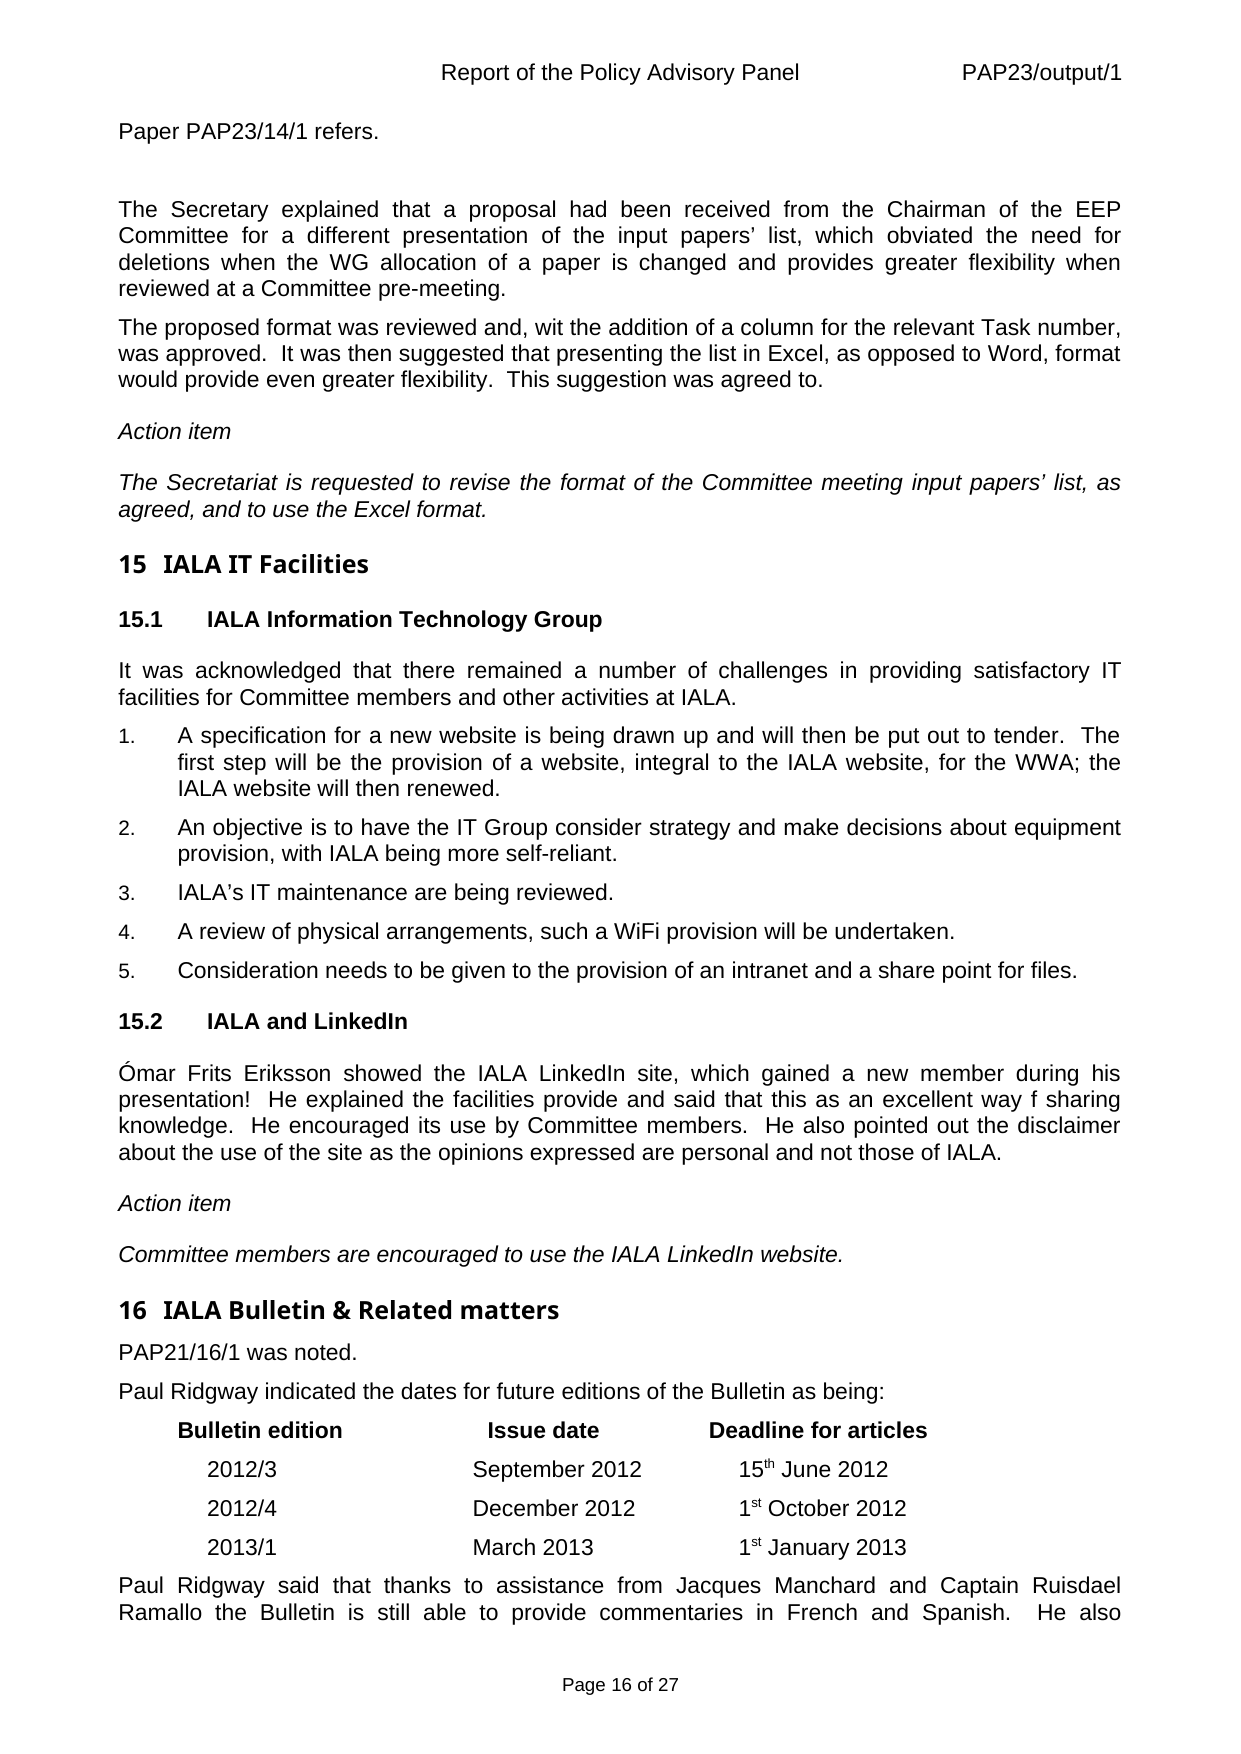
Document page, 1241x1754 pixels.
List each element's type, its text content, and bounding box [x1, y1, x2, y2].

text The proposed format was reviewed and, wit the addition of a column for the relevant Task number, was approved. It was then suggested that presenting the list in Excel, as opposed to Word, format would provide even greater flexibility. This suggestion was agreed to. [118, 314, 1122, 393]
text Paper PAP23/14/1 refers. [118, 118, 1122, 144]
text Bulletin edition Issue date Deadline for articles [177, 1417, 1122, 1443]
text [118, 1572, 1122, 1625]
text PAP21/16/1 was noted. [118, 1339, 1122, 1366]
subtitle IALA Information Technology Group [118, 606, 1122, 632]
list Consideration needs to be given to the provision of an intranet and a share point for files. [118, 957, 1122, 983]
subtitle IALA IT Facilities [118, 547, 1122, 581]
text Action item [118, 1190, 1122, 1216]
text It was acknowledged that there remained a number of challenges in providing satisfactory IT facilities for Committee members and other activities at IALA. [118, 657, 1122, 710]
text 2013/1 March 2013 1st January 2013 [207, 1534, 1122, 1560]
text Ómar Frits Eriksson showed the IALA LinkedIn site, which gained a new member during his presentation! He explained the facilities provide and said that this as an excellent way f sharing knowledge. He encouraged its use by Committee members. He also pointed out the disclaimer about the use of the site as the opinions expressed are personal and not those of IALA. [118, 1060, 1122, 1165]
list An objective is to have the IT Group consider strategy and make decisions about equipment provision, with IALA being more self-reliant. [118, 814, 1122, 867]
text 2012/3 September 2012 15th June 2012 [207, 1456, 1122, 1482]
text The Secretariat is requested to revise the format of the Committee meeting input papers’ list, as agreed, and to use the Excel format. [118, 469, 1122, 522]
list A review of physical arrangements, such a WiFi provision will be undertaken. [118, 918, 1122, 944]
text Action item [118, 418, 1122, 444]
text Paul Ridgway indicated the dates for future editions of the Bulletin as being: [118, 1378, 1122, 1404]
text Committee members are encouraged to use the IALA LinkedIn website. [118, 1241, 1122, 1268]
subtitle IALA and LinkedIn [118, 1008, 1122, 1035]
subtitle IALA Bulletin & Related matters [118, 1293, 1122, 1327]
text The Secretary explained that a proposal had been received from the Chairman of the EEP Committee for a different presentation of the input papers’ list, which obviated the need for deletions when the WG allocation of a paper is changed and provides greater flexibility when reviewed at a Committee pre-meeting. [118, 196, 1122, 301]
list A specification for a new website is being drawn up and will then be put out to tender. The first step will be the provision of a website, integral to the IALA website, for the WWA; the IALA website will then renewed. [118, 722, 1122, 802]
text 2012/4 December 2012 1st October 2012 [207, 1495, 1122, 1521]
list IALA’s IT maintenance are being reviewed. [118, 879, 1122, 906]
